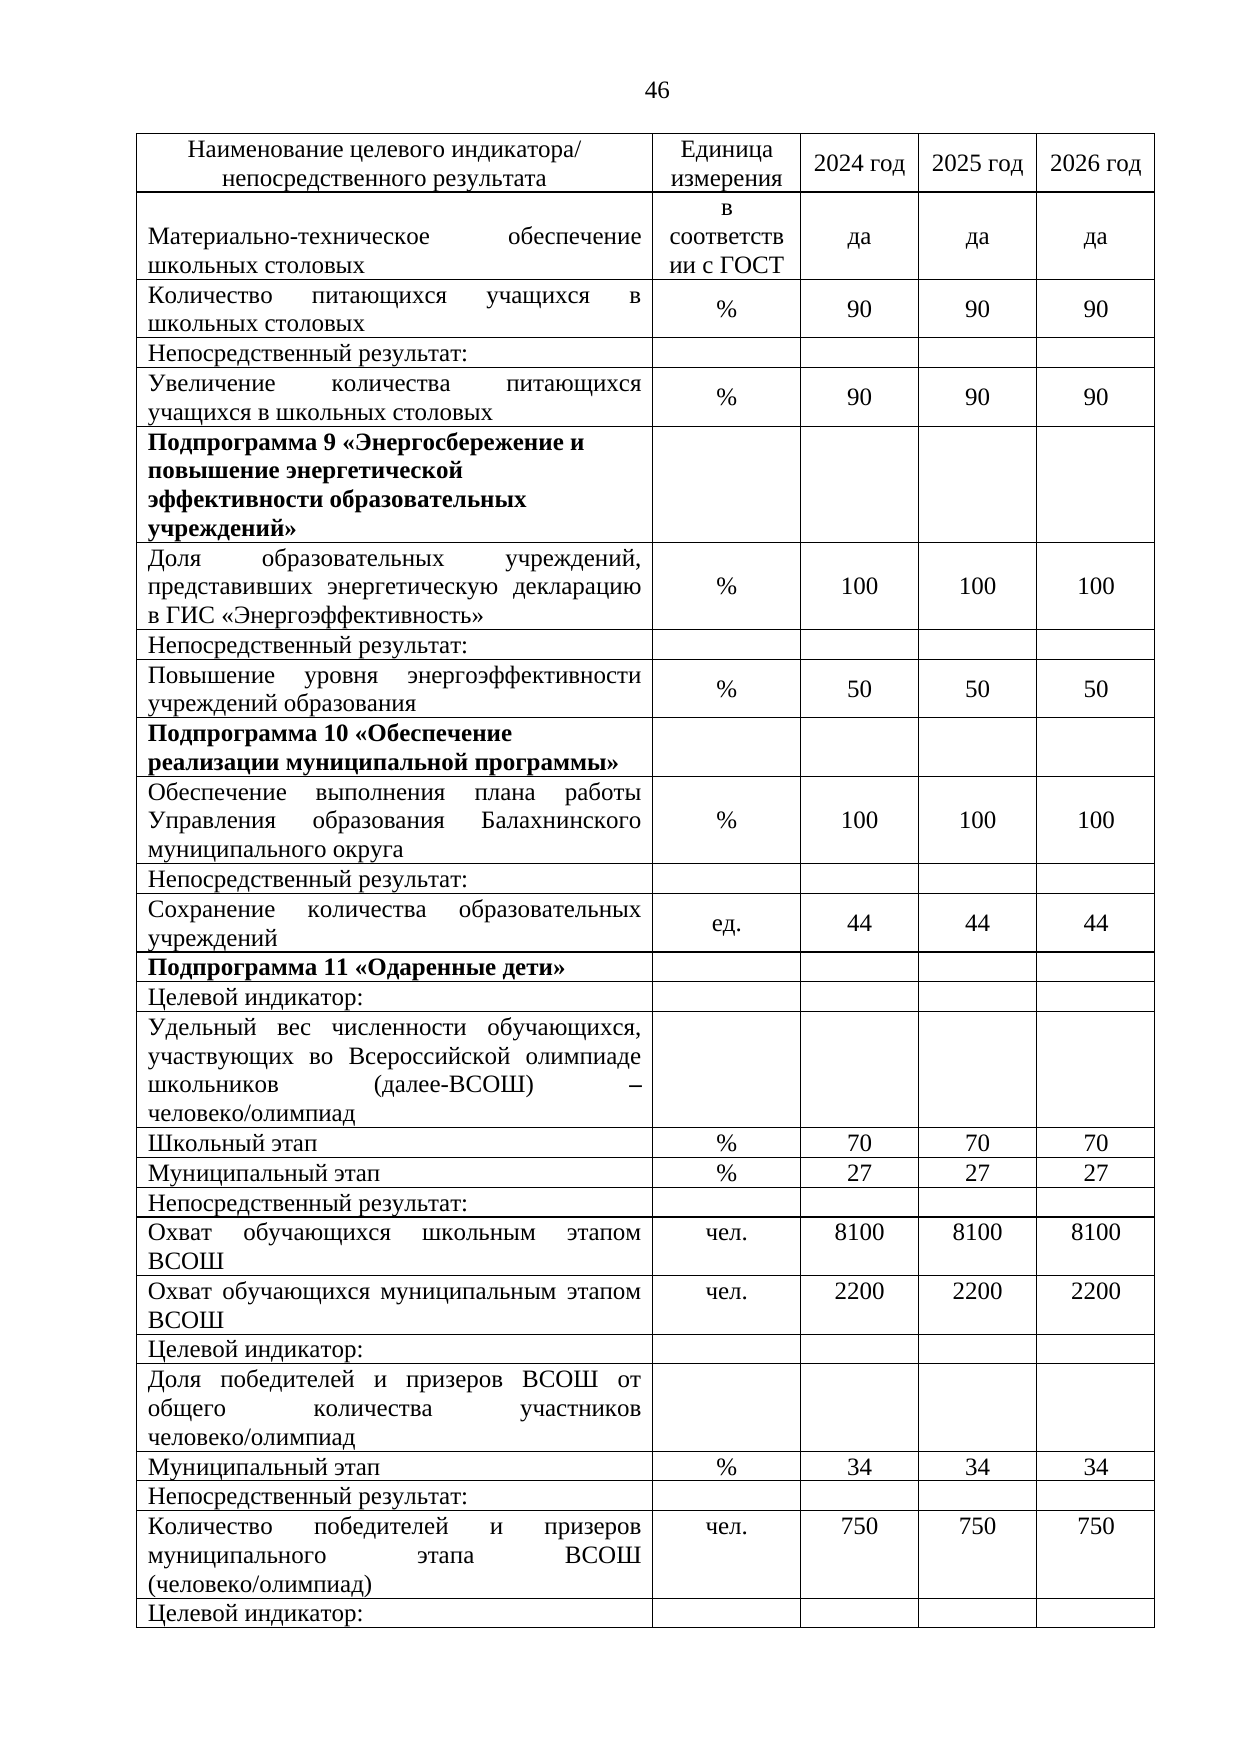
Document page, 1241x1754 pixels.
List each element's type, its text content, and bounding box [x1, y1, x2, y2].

table_cell 8100 [801, 1218, 918, 1275]
table_cell [653, 982, 800, 1011]
table_cell Непосредственный результат: [137, 338, 652, 367]
table_cell [801, 1188, 918, 1216]
table_cell 100 [919, 777, 1036, 863]
table_cell Целевой индикатор: [137, 1599, 652, 1627]
table_cell [1037, 953, 1154, 981]
table_cell [653, 427, 800, 542]
table_cell 50 [919, 660, 1036, 717]
table_cell [801, 1012, 918, 1127]
table_cell Непосредственный результат: [137, 630, 652, 659]
table_cell чел. [653, 1276, 800, 1333]
table_cell Целевой индикатор: [137, 1335, 652, 1363]
table_cell 2200 [919, 1276, 1036, 1333]
table_cell Подпрограмма 9 «Энергосбережение и повышение энергетической эффективности образовательных учреждений» [137, 427, 652, 542]
table_cell [1037, 982, 1154, 1011]
table_cell 100 [1037, 543, 1154, 629]
table_cell Школьный этап [137, 1128, 652, 1157]
table_cell [919, 427, 1036, 542]
table_cell Обеспечение выполнения плана работы Управления образования Балахнинского муниципального округа [137, 777, 652, 863]
table_cell 90 [1037, 280, 1154, 337]
table_header 2026 год [1037, 134, 1154, 191]
table_cell 2200 [1037, 1276, 1154, 1333]
table_cell 90 [801, 280, 918, 337]
table_cell 90 [1037, 368, 1154, 426]
table_cell [653, 718, 800, 776]
table_cell % [653, 660, 800, 717]
table_cell чел. [653, 1511, 800, 1597]
table_cell 90 [919, 280, 1036, 337]
table_cell Охват обучающихся школьным этапом ВСОШ [137, 1218, 652, 1275]
table_cell [919, 1364, 1036, 1451]
table_cell 27 [1037, 1158, 1154, 1187]
table_cell [919, 1188, 1036, 1216]
table_cell [801, 338, 918, 367]
table_header 2025 год [919, 134, 1036, 191]
table_cell [919, 338, 1036, 367]
table_cell 27 [801, 1158, 918, 1187]
table_cell 44 [1037, 894, 1154, 951]
table_cell [1037, 1188, 1154, 1216]
table_cell Подпрограмма 10 «Обеспечение реализации муниципальной программы» [137, 718, 652, 776]
table_cell 90 [801, 368, 918, 426]
table_cell Охват обучающихся муниципальным этапом ВСОШ [137, 1276, 652, 1333]
table_cell 50 [1037, 660, 1154, 717]
table_cell Подпрограмма 11 «Одаренные дети» [137, 953, 652, 981]
table_cell Непосредственный результат: [137, 1481, 652, 1510]
table_cell [919, 630, 1036, 659]
table_cell Муниципальный этап [137, 1452, 652, 1480]
table_cell 34 [919, 1452, 1036, 1480]
table_cell [653, 1335, 800, 1363]
table_cell Непосредственный результат: [137, 864, 652, 893]
table_cell Муниципальный этап [137, 1158, 652, 1187]
table_cell 34 [801, 1452, 918, 1480]
table_cell в соответствии с ГОСТ [653, 193, 800, 279]
table_cell [1037, 718, 1154, 776]
table_cell [919, 1599, 1036, 1627]
table_cell [653, 1188, 800, 1216]
table_cell Удельный вес численности обучающихся, участвующих во Всероссийской олимпиаде школьников (далее-ВСОШ) – человеко/олимпиад [137, 1012, 652, 1127]
table_cell 100 [801, 777, 918, 863]
table_cell % [653, 368, 800, 426]
table_cell 100 [919, 543, 1036, 629]
table_cell Количество победителей и призеров муниципального этапа ВСОШ (человеко/олимпиад) [137, 1511, 652, 1597]
table_cell Количество питающихся учащихся в школьных столовых [137, 280, 652, 337]
table_cell 70 [919, 1128, 1036, 1157]
table_cell [653, 1599, 800, 1627]
table_cell 44 [801, 894, 918, 951]
table_cell [653, 338, 800, 367]
table_cell [801, 718, 918, 776]
table_cell Доля образовательных учреждений, представивших энергетическую декларацию в ГИС «Энергоэффективность» [137, 543, 652, 629]
table_cell [801, 1481, 918, 1510]
table_cell [653, 953, 800, 981]
table_cell 70 [801, 1128, 918, 1157]
table_cell 750 [801, 1511, 918, 1597]
table_cell [1037, 427, 1154, 542]
table_cell Сохранение количества образовательных учреждений [137, 894, 652, 951]
table_cell 44 [919, 894, 1036, 951]
table_cell [801, 864, 918, 893]
table_cell [1037, 1481, 1154, 1510]
table_cell 750 [1037, 1511, 1154, 1597]
table_cell [653, 864, 800, 893]
table_cell [1037, 630, 1154, 659]
table_cell [919, 953, 1036, 981]
table_cell [653, 630, 800, 659]
table_cell ед. [653, 894, 800, 951]
table_header 2024 год [801, 134, 918, 191]
table_cell 27 [919, 1158, 1036, 1187]
table_cell % [653, 1452, 800, 1480]
table_cell 70 [1037, 1128, 1154, 1157]
table_cell Непосредственный результат: [137, 1188, 652, 1216]
table_header Наименование целевого индикатора/ непосредственного результата [137, 134, 652, 191]
table_cell % [653, 1128, 800, 1157]
table_cell [919, 1335, 1036, 1363]
table_cell [801, 1599, 918, 1627]
table_cell Доля победителей и призеров ВСОШ от общего количества участников человеко/олимпиад [137, 1364, 652, 1451]
table_cell [1037, 864, 1154, 893]
table_cell Увеличение количества питающихся учащихся в школьных столовых [137, 368, 652, 426]
table_cell Повышение уровня энергоэффективности учреждений образования [137, 660, 652, 717]
table_cell [653, 1012, 800, 1127]
table_cell % [653, 280, 800, 337]
table_cell [919, 1481, 1036, 1510]
table_cell [1037, 1364, 1154, 1451]
table_cell [1037, 338, 1154, 367]
table_cell 100 [801, 543, 918, 629]
table_cell 34 [1037, 1452, 1154, 1480]
table_cell да [1037, 193, 1154, 279]
table_cell [919, 864, 1036, 893]
table_cell 2200 [801, 1276, 918, 1333]
table_cell [919, 982, 1036, 1011]
table_cell [919, 718, 1036, 776]
table_cell 100 [1037, 777, 1154, 863]
table_cell [1037, 1012, 1154, 1127]
table_cell [801, 1335, 918, 1363]
table_cell да [919, 193, 1036, 279]
table_cell [919, 1012, 1036, 1127]
table_cell % [653, 1158, 800, 1187]
table_cell да [801, 193, 918, 279]
table_cell [801, 630, 918, 659]
table_header Единица измерения [653, 134, 800, 191]
table_cell [801, 427, 918, 542]
table_cell 50 [801, 660, 918, 717]
table_cell 8100 [1037, 1218, 1154, 1275]
table_cell Материально-техническое обеспечение школьных столовых [137, 193, 652, 279]
table_cell Целевой индикатор: [137, 982, 652, 1011]
table_cell [801, 982, 918, 1011]
table_cell [653, 1364, 800, 1451]
table_cell [801, 953, 918, 981]
table_cell [1037, 1335, 1154, 1363]
table_cell чел. [653, 1218, 800, 1275]
table_cell 8100 [919, 1218, 1036, 1275]
table_cell [801, 1364, 918, 1451]
table_cell 750 [919, 1511, 1036, 1597]
table_cell % [653, 543, 800, 629]
table_cell % [653, 777, 800, 863]
table_cell [653, 1481, 800, 1510]
table_cell 90 [919, 368, 1036, 426]
table_cell [1037, 1599, 1154, 1627]
